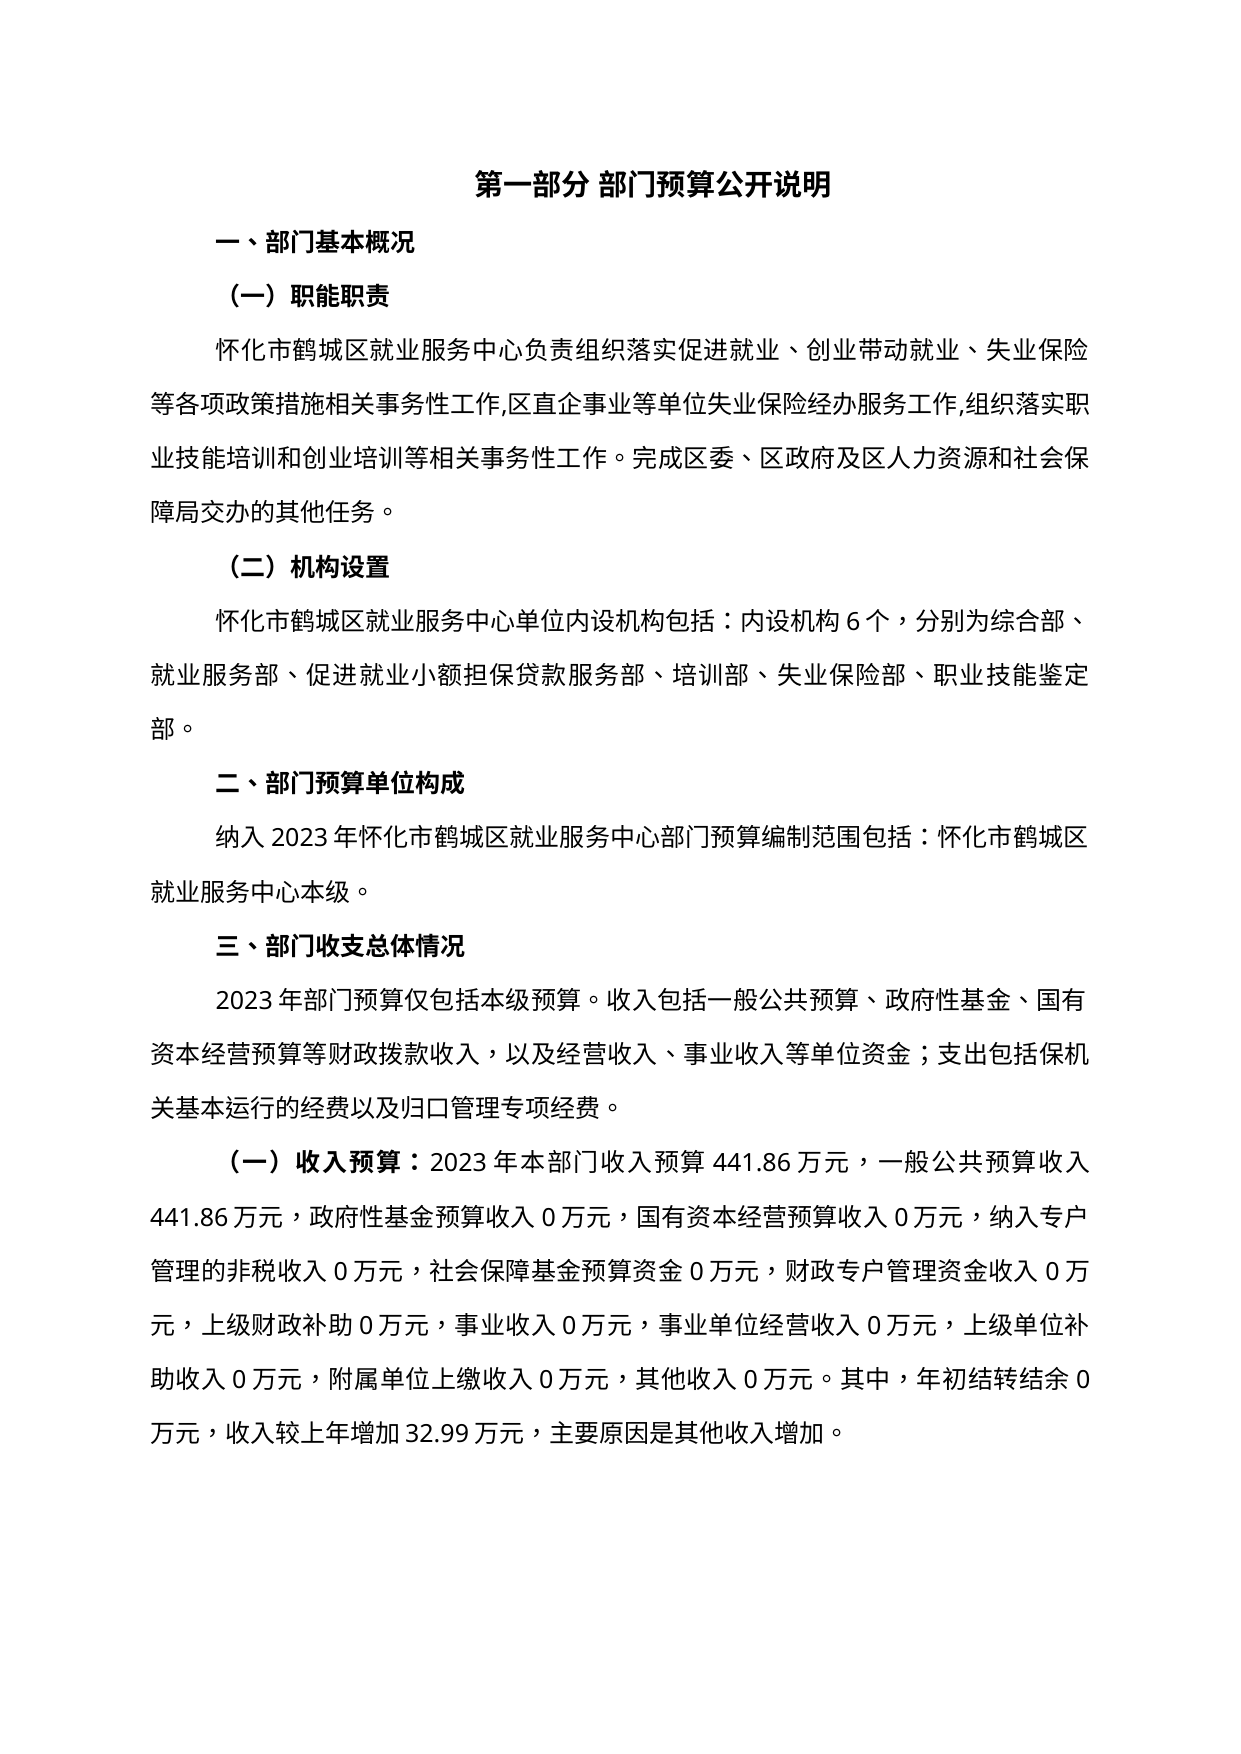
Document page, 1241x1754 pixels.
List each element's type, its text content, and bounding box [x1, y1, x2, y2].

text 纳入2023年怀化市鹤城区就业服务中心部门预算编制范围包括：怀化市鹤城区就业服务中心本级。 [150, 800, 1090, 908]
text 2023年部门预算仅包括本级预算。收入包括一般公共预算、政府性基金、国有资本经营预算等财政拨款收入，以及经营收入、事业收入等单位资金；支出包括保机关基本运行的经费以及归口管理专项经费。 [150, 962, 1090, 1125]
text 二、部门预算单位构成 [150, 746, 1090, 800]
text （一）收入预算：2023年本部门收入预算441.86万元，一般公共预算收入441.86万元，政府性基金预算收入0万元，国有资本经营预算收入0万元，纳入专户管理的非税收入0万元，社会保障基金预算资金0万元，财政专户管理资金收入0万元，上级财政补助0万元，事业收入0万元，事业单位经营收入0万元，上级单位补助收入0万元，附属单位上缴收入0万元，其他收入0万元。其中，年初结转结余0万元，收入较上年增加32.99万元，主要原因是其他收入增加。 [150, 1125, 1090, 1450]
text （二）机构设置 [150, 529, 1090, 583]
text 第一部分 部门预算公开说明 [150, 150, 1090, 204]
text （一）职能职责 [150, 258, 1090, 312]
text 怀化市鹤城区就业服务中心单位内设机构包括：内设机构6个，分别为综合部、就业服务部、促进就业小额担保贷款服务部、培训部、失业保险部、职业技能鉴定部。 [150, 583, 1090, 746]
text 怀化市鹤城区就业服务中心负责组织落实促进就业、创业带动就业、失业保险等各项政策措施相关事务性工作,区直企事业等单位失业保险经办服务工作,组织落实职业技能培训和创业培训等相关事务性工作。完成区委、区政府及区人力资源和社会保障局交办的其他任务。 [150, 312, 1090, 529]
text 三、部门收支总体情况 [150, 908, 1090, 962]
text 一、部门基本概况 [150, 204, 1090, 258]
